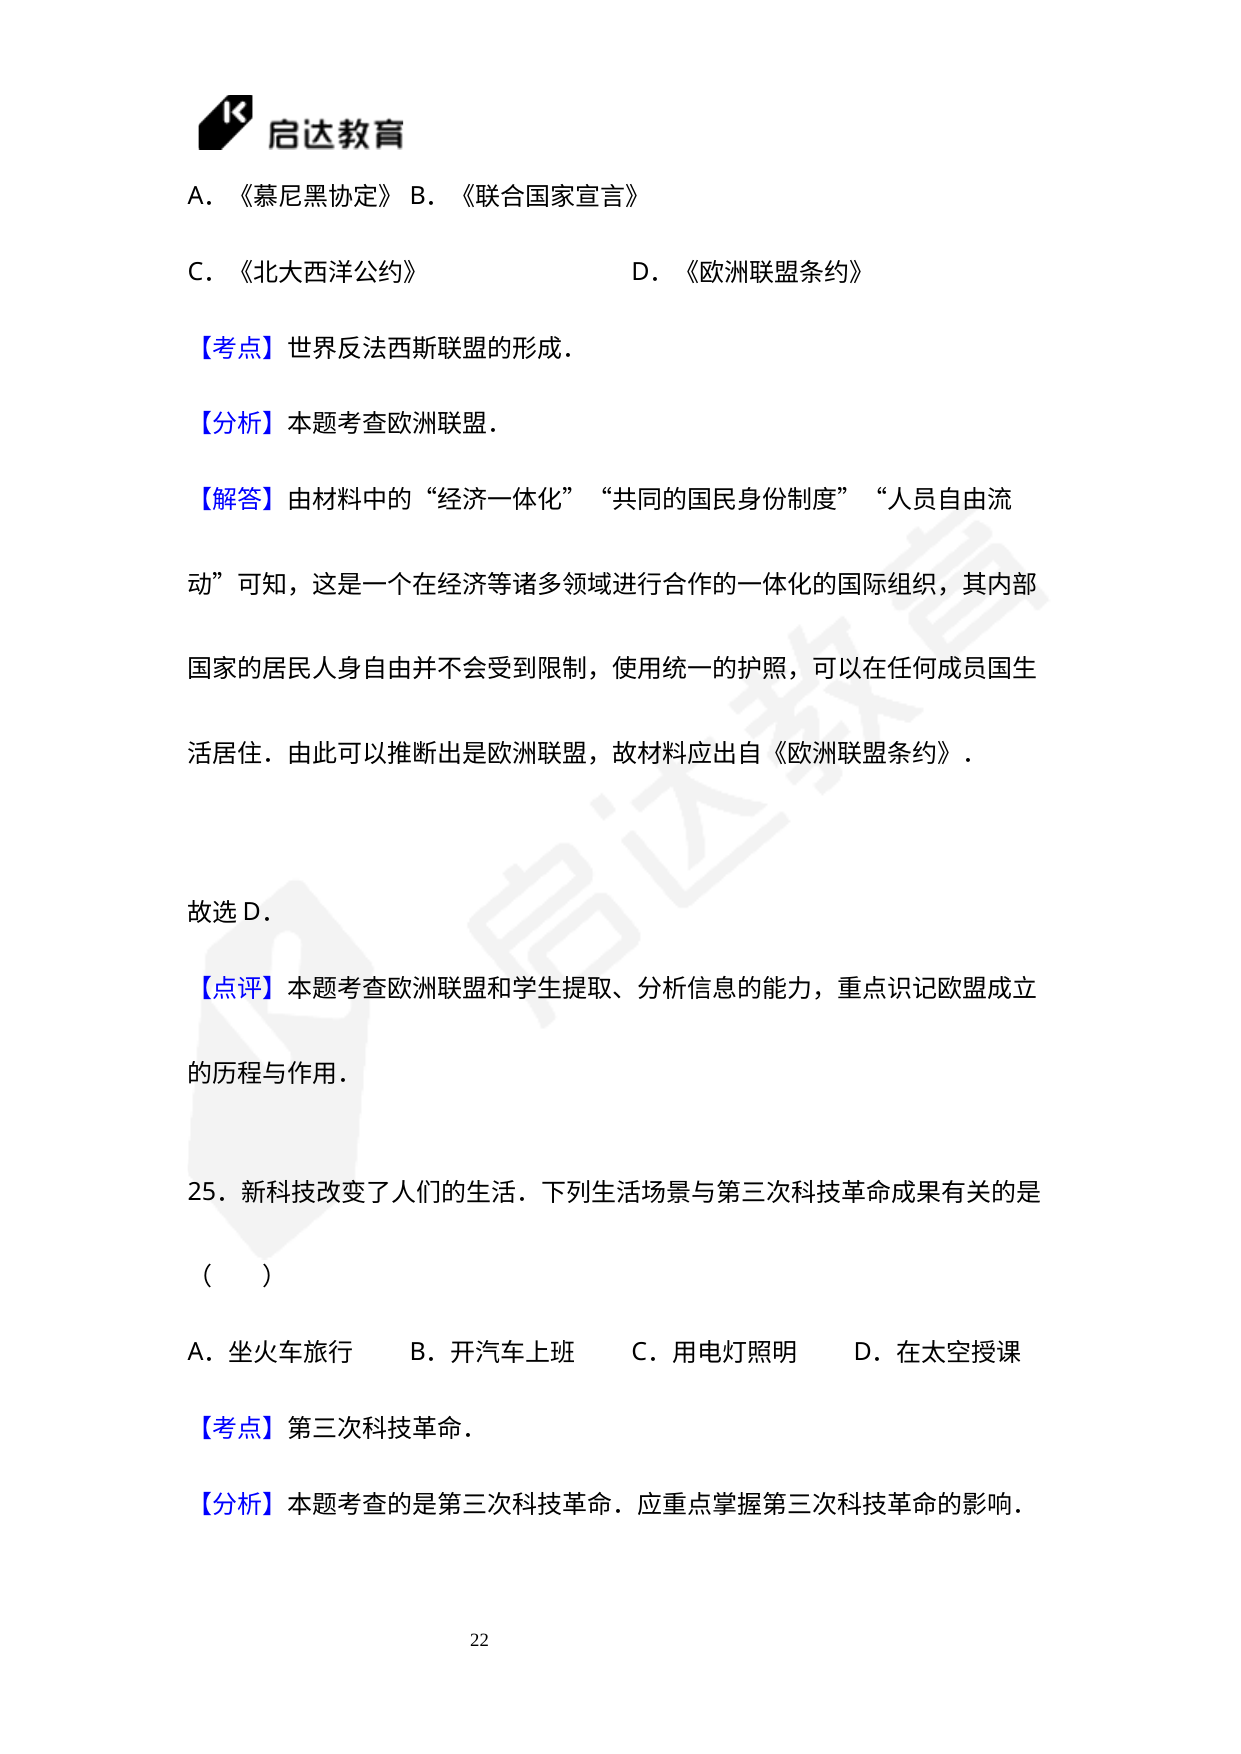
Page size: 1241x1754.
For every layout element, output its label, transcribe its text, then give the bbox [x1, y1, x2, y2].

text 【考点】第三次科技革命． [187, 1394, 1053, 1459]
text A．坐火车旅行 B．开汽车上班 C．用电灯照明 D．在太空授课 [187, 1318, 1053, 1383]
text 【点评】本题考查欧洲联盟和学生提取、分析信息的能力，重点识记欧盟成立的历程与作用． [187, 954, 1053, 1104]
text A．《慕尼黑协定》 B．《联合国家宣言》 [187, 162, 1053, 227]
text 【解答】由材料中的“经济一体化”“共同的国民身份制度”“人员自由流动”可知，这是一个在经济等诸多领域进行合作的一体化的国际组织，其内部国家的居民人身自由并不会受到限制，使用统一的护照，可以在任何成员国生活居住．由此可以推断出是欧洲联盟，故材料应出自《欧洲联盟条约》． [187, 465, 1053, 868]
text 25．新科技改变了人们的生活．下列生活场景与第三次科技革命成果有关的是（ ） [187, 1158, 1053, 1307]
picture [198, 95, 404, 150]
text 【分析】本题考查欧洲联盟． [187, 389, 1053, 454]
text 【分析】本题考查的是第三次科技革命．应重点掌握第三次科技革命的影响． [187, 1470, 1053, 1535]
text C．《北大西洋公约》 D．《欧洲联盟条约》 [187, 238, 1053, 303]
text 【考点】世界反法西斯联盟的形成． [187, 314, 1053, 379]
text 故选D． [187, 878, 1053, 943]
